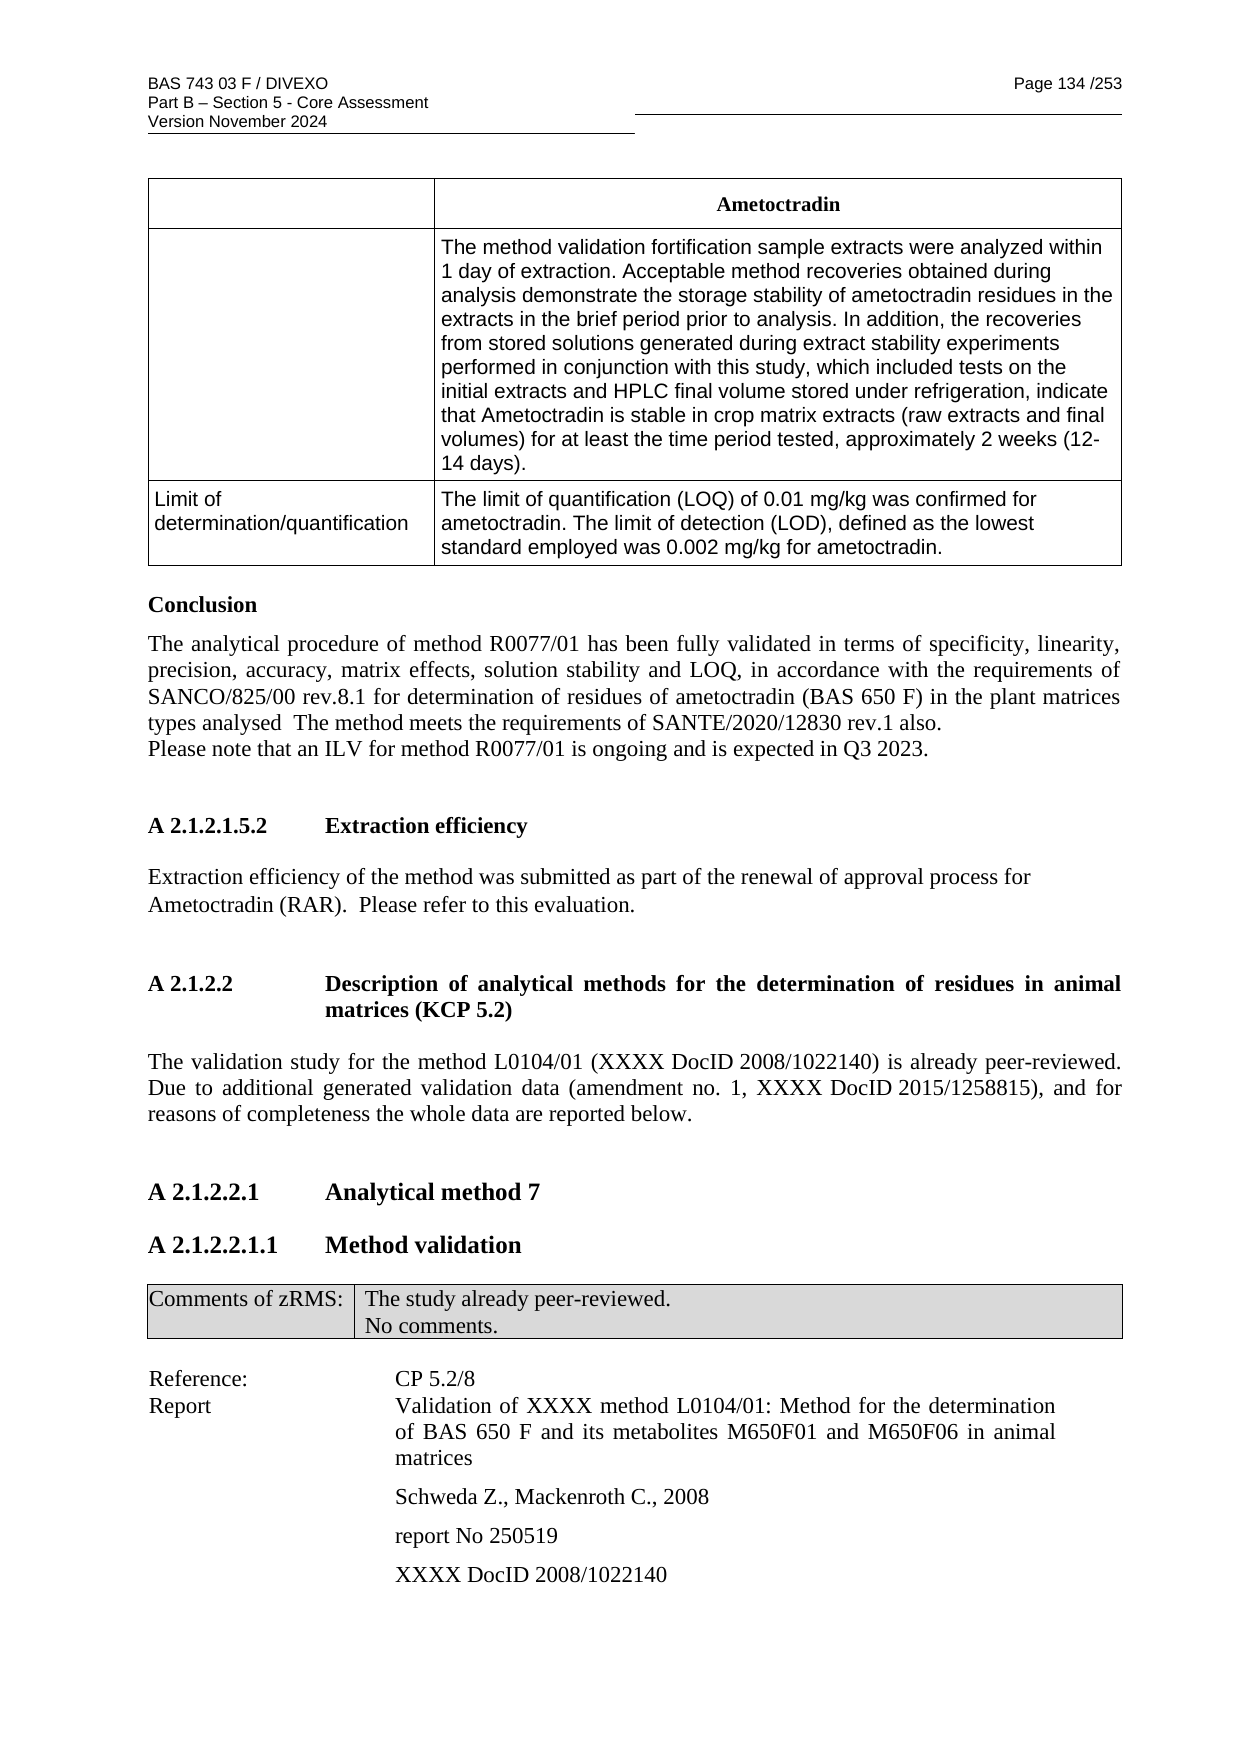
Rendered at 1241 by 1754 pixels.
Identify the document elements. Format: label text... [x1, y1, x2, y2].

text The validation study for the method L0104/01 (XXXX DocID 2008/1022140) is already peer-reviewed. Due to additional generated validation data (amendment no. 1, XXXX DocID 2015/1258815), and for reasons of completeness the whole data are reported below. [148, 1048, 1122, 1127]
text Extraction efficiency [148, 812, 1122, 838]
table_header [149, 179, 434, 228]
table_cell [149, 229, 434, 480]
text Method validation [148, 1231, 1122, 1259]
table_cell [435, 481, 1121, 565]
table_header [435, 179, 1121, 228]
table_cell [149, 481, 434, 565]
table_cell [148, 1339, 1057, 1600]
text The analytical procedure of method R0077/01 has been fully validated in terms of specificity, linearity, precision, accuracy, matrix effects, solution stability and LOQ, in accordance with the requirements of SANCO/825/00 rev.8.1 for determination of residues of ametoctradin (BAS 650 F) in the plant matrices types analysed The method meets the requirements of SANTE/2020/12830 rev.1 also. [148, 630, 1122, 735]
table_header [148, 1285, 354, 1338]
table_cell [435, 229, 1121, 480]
text Extraction efficiency of the method was submitted as part of the renewal of approval process for Ametoctradin (RAR). Please refer to this evaluation. [148, 863, 1122, 918]
text Conclusion [148, 591, 1122, 617]
text Analytical method 7 [148, 1177, 1122, 1206]
text Description of analytical methods for the determination of residues in animal matrices (KCP 5.2) [148, 970, 1122, 1023]
text Please note that an ILV for method R0077/01 is ongoing and is expected in Q3 2023. [148, 735, 1122, 762]
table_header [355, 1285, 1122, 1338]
